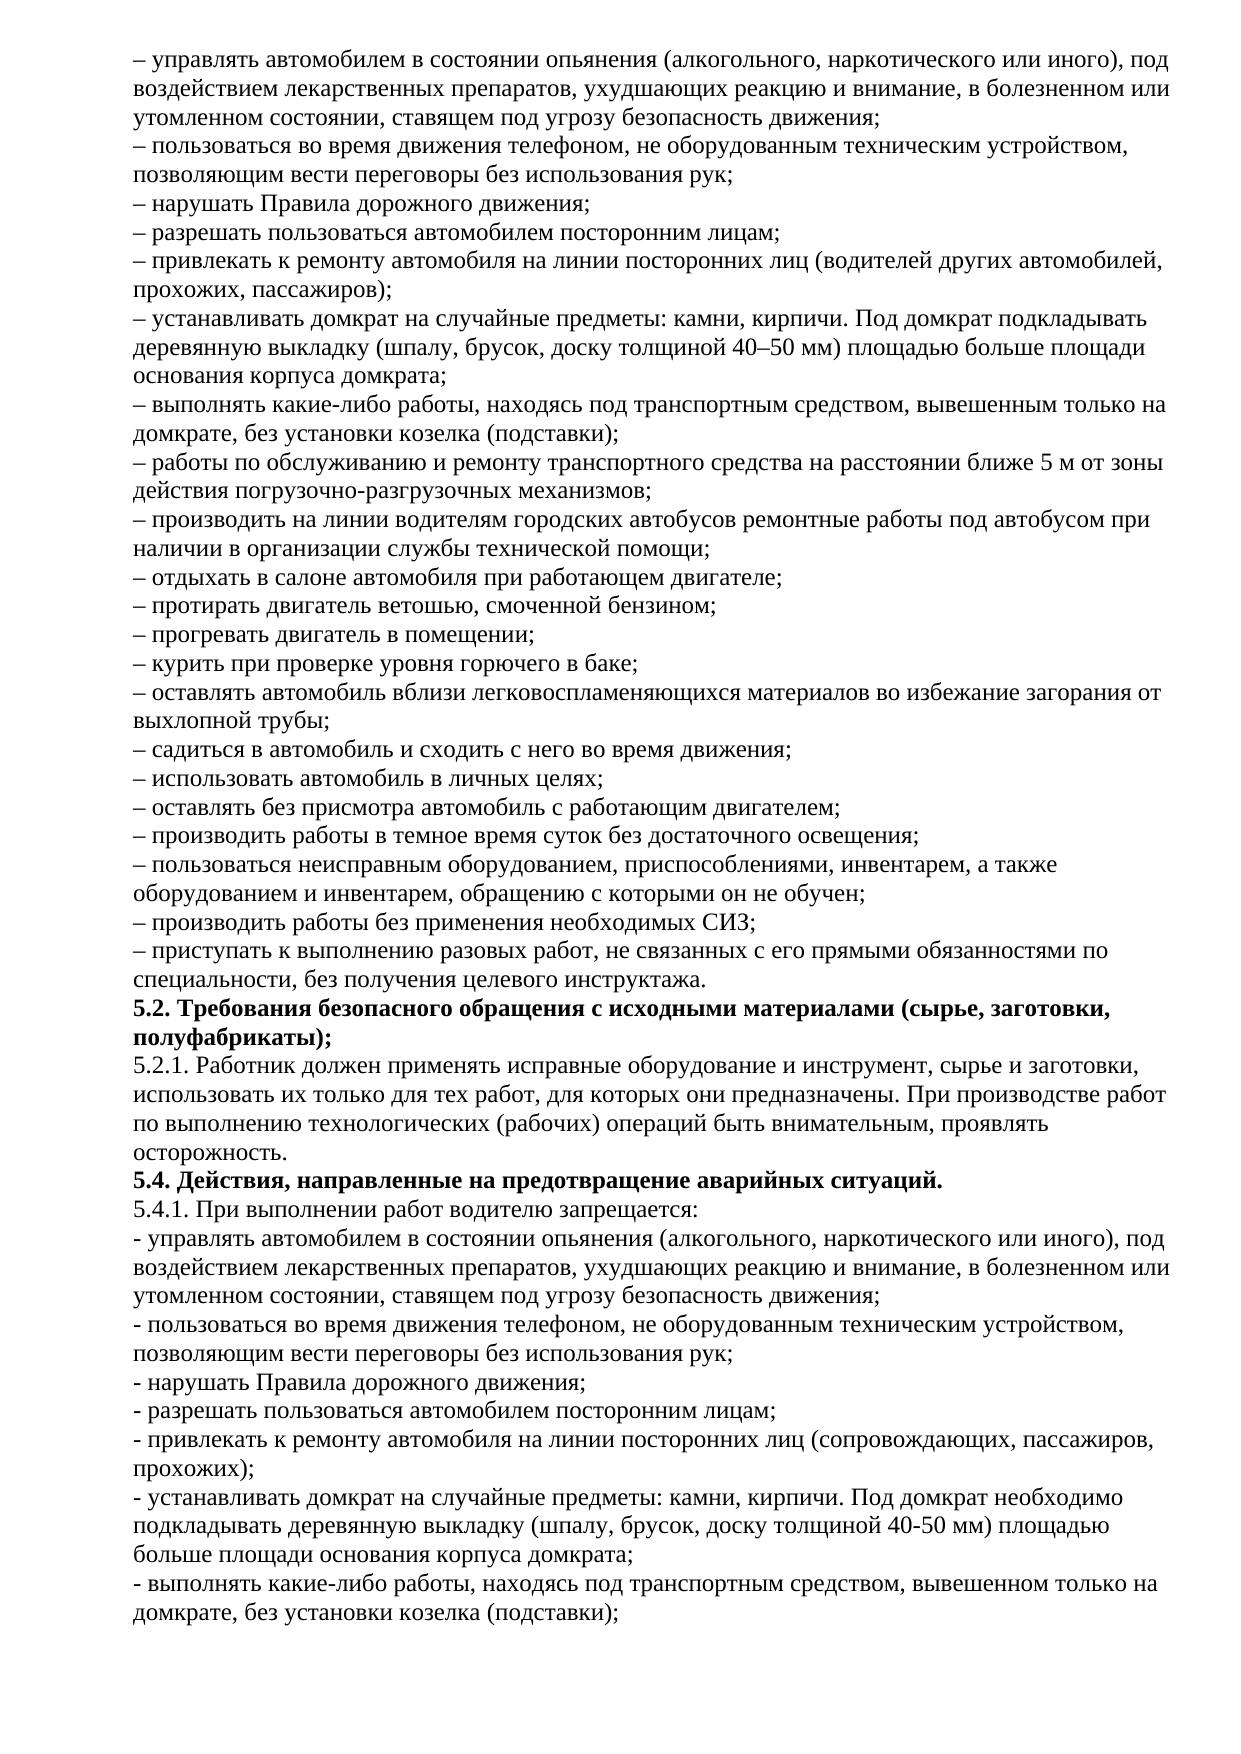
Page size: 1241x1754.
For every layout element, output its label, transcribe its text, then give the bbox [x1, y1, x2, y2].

text 5.4. Действия, направленные на предотвращение аварийных ситуаций. [133, 1166, 1181, 1194]
text – приступать к выполнению разовых работ, не связанных с его прямыми обязанностями по специальности, без получения целевого инструктажа. [133, 936, 1181, 993]
text – управлять автомобилем в состоянии опьянения (алкогольного, наркотического или иного), под воздействием лекарственных препаратов, ухудшающих реакцию и внимание, в болезненном или утомленном состоянии, ставящем под угрозу безопасность движения; [133, 44, 1181, 131]
text – курить при проверке уровня горючего в баке; [133, 648, 1181, 677]
text - разрешать пользоваться автомобилем посторонним лицам; [133, 1396, 1181, 1424]
text 5.4.1. При выполнении работ водителю запрещается: [133, 1194, 1181, 1223]
text – нарушать Правила дорожного движения; [133, 188, 1181, 217]
text - нарушать Правила дорожного движения; [133, 1367, 1181, 1396]
text – разрешать пользоваться автомобилем посторонним лицам; [133, 217, 1181, 246]
text – прогревать двигатель в помещении; [133, 619, 1181, 648]
text – производить на линии водителям городских автобусов ремонтные работы под автобусом при наличии в организации службы технической помощи; [133, 504, 1181, 562]
text – протирать двигатель ветошью, смоченной бензином; [133, 591, 1181, 619]
text – пользоваться неисправным оборудованием, приспособлениями, инвентарем, а также оборудованием и инвентарем, обращению с которыми он не обучен; [133, 849, 1181, 907]
text 5.2.1. Работник должен применять исправные оборудование и инструмент, сырье и заготовки, использовать их только для тех работ, для которых они предназначены. При производстве работ по выполнению технологических (рабочих) операций быть внимательным, проявлять осторожность. [133, 1051, 1181, 1166]
text – производить работы без применения необходимых СИЗ; [133, 907, 1181, 936]
text - управлять автомобилем в состоянии опьянения (алкогольного, наркотического или иного), под воздействием лекарственных препаратов, ухудшающих реакцию и внимание, в болезненном или утомленном состоянии, ставящем под угрозу безопасность движения; [133, 1223, 1181, 1309]
text – пользоваться во время движения телефоном, не оборудованным техническим устройством, позволяющим вести переговоры без использования рук; [133, 131, 1181, 188]
text – производить работы в темное время суток без достаточного освещения; [133, 821, 1181, 849]
text 5.2. Требования безопасного обращения с исходными материалами (сырье, заготовки, полуфабрикаты); [133, 993, 1181, 1051]
text – использовать автомобиль в личных целях; [133, 763, 1181, 792]
text – работы по обслуживанию и ремонту транспортного средства на расстоянии ближе 5 м от зоны действия погрузочно-разгрузочных механизмов; [133, 447, 1181, 504]
text – выполнять какие-либо работы, находясь под транспортным средством, вывешенным только на домкрате, без установки козелка (подставки); [133, 389, 1181, 447]
text - привлекать к ремонту автомобиля на линии посторонних лиц (сопровождающих, пассажиров, прохожих); [133, 1424, 1181, 1482]
text – привлекать к ремонту автомобиля на линии посторонних лиц (водителей других автомобилей, прохожих, пассажиров); [133, 246, 1181, 303]
text - устанавливать домкрат на случайные предметы: камни, кирпичи. Под домкрат необходимо подкладывать деревянную выкладку (шпалу, брусок, доску толщиной 40-50 мм) площадью больше площади основания корпуса домкрата; [133, 1482, 1181, 1568]
text - пользоваться во время движения телефоном, не оборудованным техническим устройством, позволяющим вести переговоры без использования рук; [133, 1309, 1181, 1367]
text – оставлять без присмотра автомобиль с работающим двигателем; [133, 792, 1181, 821]
text – устанавливать домкрат на случайные предметы: камни, кирпичи. Под домкрат подкладывать деревянную выкладку (шпалу, брусок, доску толщиной 40–50 мм) площадью больше площади основания корпуса домкрата; [133, 303, 1181, 389]
text - выполнять какие-либо работы, находясь под транспортным средством, вывешенном только на домкрате, без установки козелка (подставки); [133, 1568, 1181, 1626]
text – оставлять автомобиль вблизи легковоспламеняющихся материалов во избежание загорания от выхлопной трубы; [133, 677, 1181, 734]
text – отдыхать в салоне автомобиля при работающем двигателе; [133, 562, 1181, 591]
text – садиться в автомобиль и сходить с него во время движения; [133, 734, 1181, 763]
